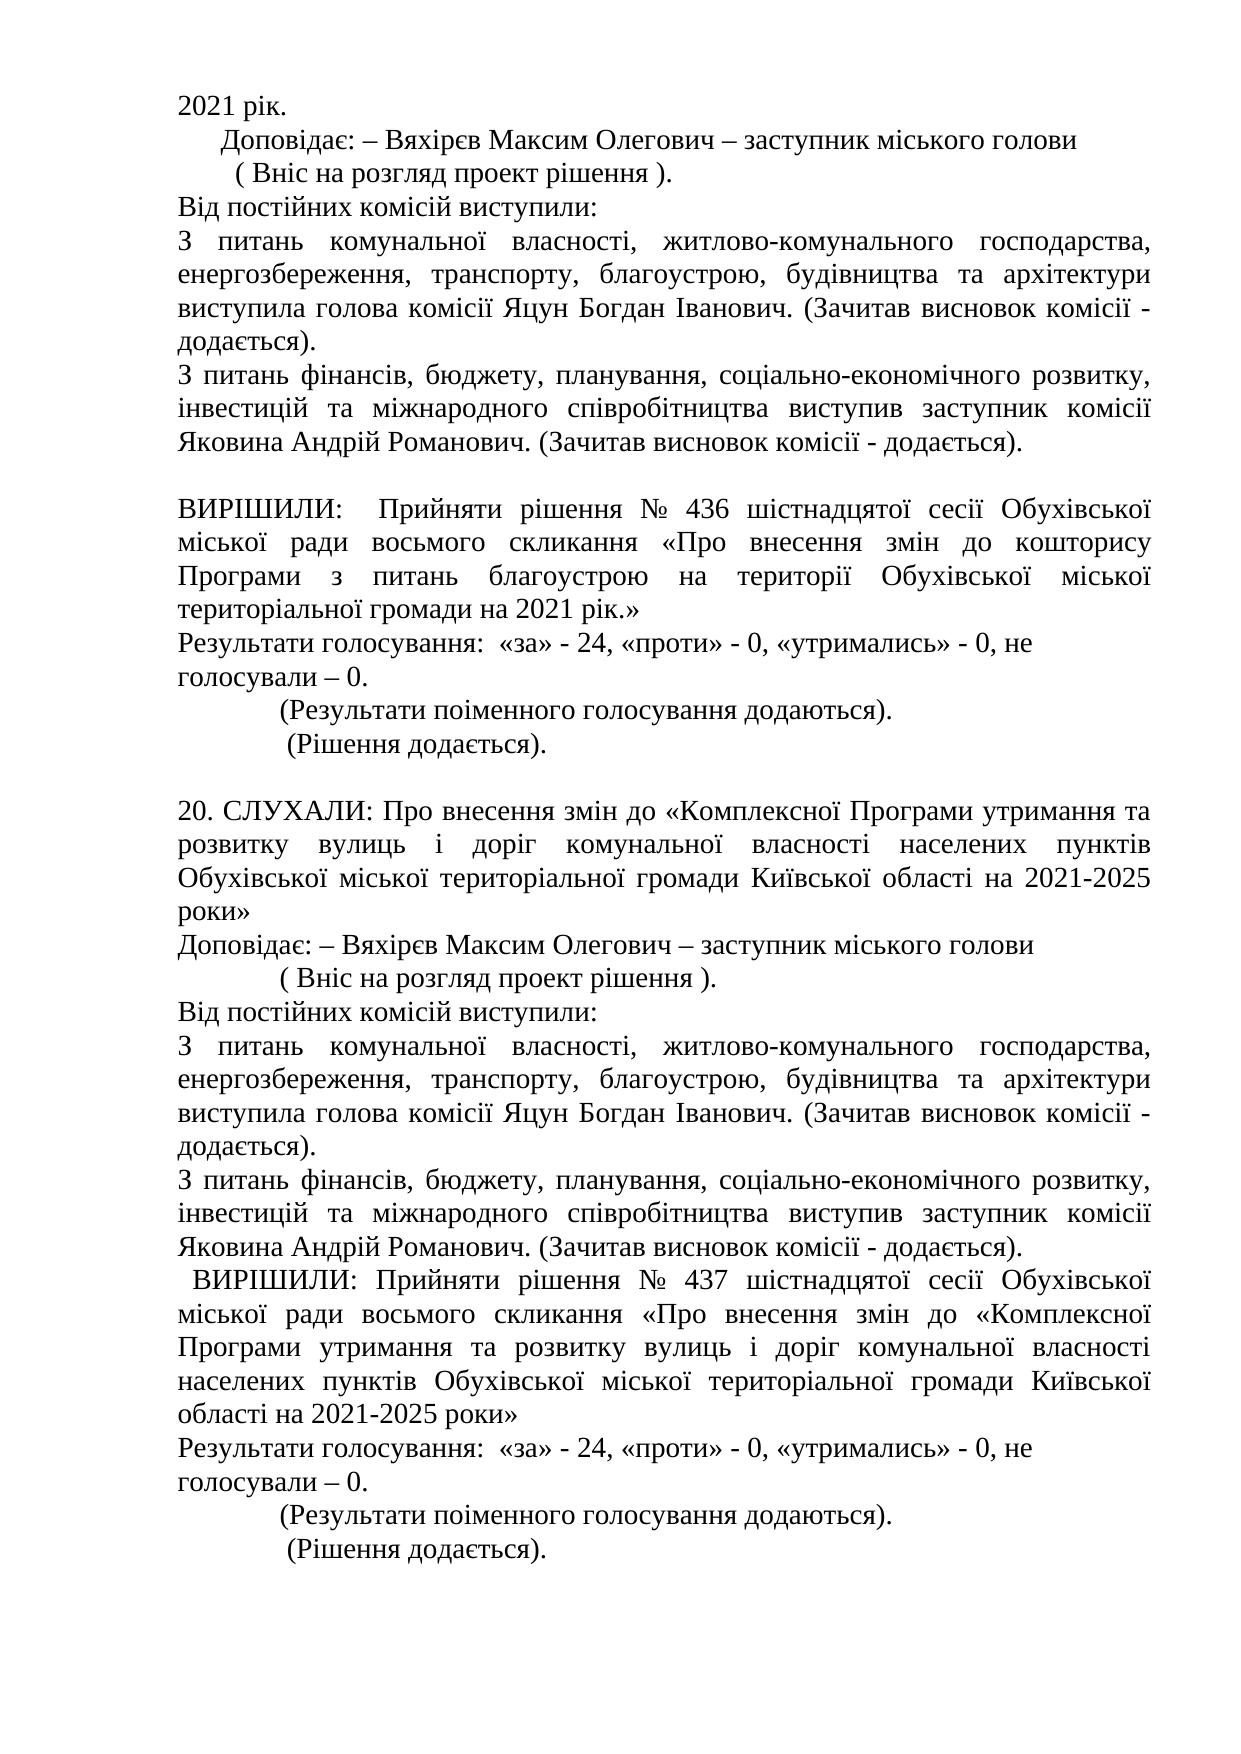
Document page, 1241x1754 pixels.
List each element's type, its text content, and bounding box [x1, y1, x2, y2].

text Доповідає: – Вяхірєв Максим Олегович – заступник міського голови [133, 122, 1181, 156]
subtitle (Результати поіменного голосування додаються). [177, 1497, 1152, 1531]
text ( Вніс на розгляд проект рішення ). [177, 961, 1152, 994]
list 20. СЛУХАЛИ: Про внесення змін до «Комплексної Програми утримання та розвитку вулиць і доріг комунальної власності населених пунктів Обухівської міської територіальної громади Київської області на 2021-2025 роки» [177, 793, 1152, 927]
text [177, 88, 1152, 122]
text Від постійних комісій виступили: [133, 189, 1181, 223]
text ( Вніс на розгляд проект рішення ). [133, 156, 1181, 189]
list ВИРІШИЛИ: Прийняти рішення № 437 шістнадцятої сесії Обухівської міської ради восьмого скликання «Про внесення змін до «Комплексної Програми утримання та розвитку вулиць і доріг комунальної власності населених пунктів Обухівської міської територіальної громади Київської області на 2021-2025 роки» [177, 1262, 1152, 1430]
subtitle (Результати поіменного голосування додаються). [177, 692, 1152, 726]
text Доповідає: – Вяхірєв Максим Олегович – заступник міського голови [133, 927, 1181, 961]
subtitle (Рішення додається). [177, 1531, 1152, 1564]
text З питань комунальної власності, житлово-комунального господарства, енергозбереження, транспорту, благоустрою, будівництва та архітектури виступила голова комісії Яцун Богдан Іванович. (Зачитав висновок комісії - додається). [177, 1028, 1152, 1162]
subtitle (Рішення додається). [177, 726, 1152, 759]
subtitle Результати голосування: «за» - 24, «проти» - 0, «утримались» - 0, не голосували – 0. [177, 1430, 1152, 1497]
text ВИРІШИЛИ: Прийняти рішення № 436 шістнадцятої сесії Обухівської міської ради восьмого скликання «Про внесення змін до кошторису Програми з питань благоустрою на території Обухівської міської територіальної громади на 2021 рік.» [177, 491, 1152, 625]
subtitle Від постійних комісій виступили: [177, 994, 1152, 1028]
subtitle Результати голосування: «за» - 24, «проти» - 0, «утримались» - 0, не голосували – 0. [177, 625, 1152, 692]
text З питань комунальної власності, житлово-комунального господарства, енергозбереження, транспорту, благоустрою, будівництва та архітектури виступила голова комісії Яцун Богдан Іванович. (Зачитав висновок комісії - додається). [177, 223, 1152, 357]
